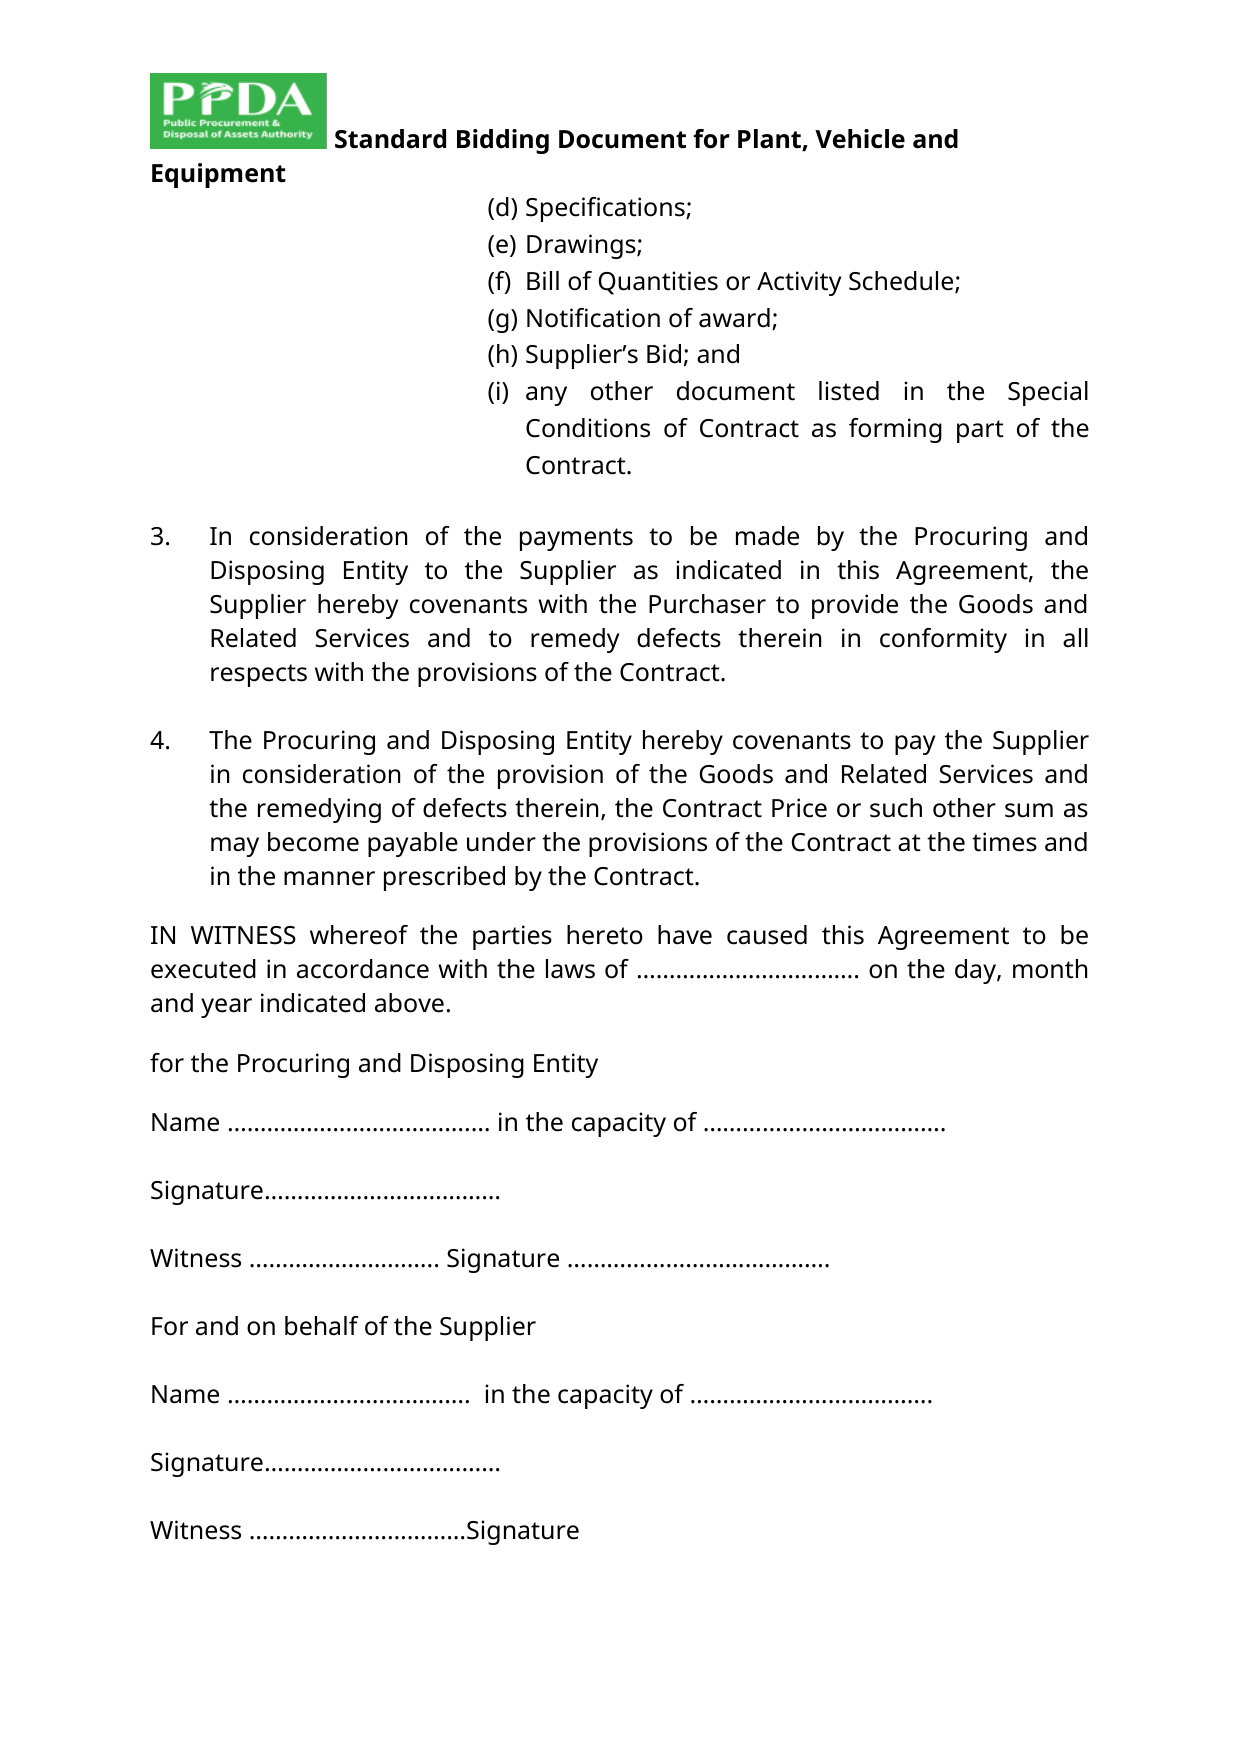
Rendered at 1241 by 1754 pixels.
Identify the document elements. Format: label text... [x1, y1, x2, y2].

text Witness ……………………….. Signature …………………………………. [150, 1241, 1090, 1274]
text Witness ……………………………Signature [150, 1513, 1090, 1547]
text for the Procuring and Disposing Entity [150, 1045, 1090, 1079]
text Name ……………………………….… in the capacity of ………………………………. [150, 1104, 1090, 1138]
list Supplier’s Bid; and [487, 337, 1090, 371]
list Notification of award; [487, 300, 1090, 334]
list In consideration of the payments to be made by the Procuring and Disposing Entity to the Supplier as indicated in this Agreement, the Supplier hereby covenants with the Purchaser to provide the Goods and Related Services and to remedy defects therein in conformity in all respects with the provisions of the Contract. [150, 518, 1090, 689]
text Signature……………………………… [150, 1172, 1090, 1206]
text IN WITNESS whereof the parties hereto have caused this Agreement to be executed in accordance with the laws of ……………………………. on the day, month and year indicated above. [150, 918, 1090, 1020]
list Specifications; [487, 190, 1090, 224]
list Drawings; [487, 227, 1090, 261]
list Bill of Quantities or Activity Schedule; [487, 264, 1090, 298]
picture [150, 73, 328, 149]
list any other document listed in the Special Conditions of Contract as forming part of the Contract. [487, 374, 1090, 482]
text Signature……………………………… [150, 1445, 1090, 1479]
list The Procuring and Disposing Entity hereby covenants to pay the Supplier in consideration of the provision of the Goods and Related Services and the remedying of defects therein, the Contract Price or such other sum as may become payable under the provisions of the Contract at the times and in the manner prescribed by the Contract. [150, 723, 1090, 893]
text Name ………………………………. in the capacity of ………………………………. [150, 1377, 1090, 1411]
text For and on behalf of the Supplier [150, 1309, 1090, 1343]
